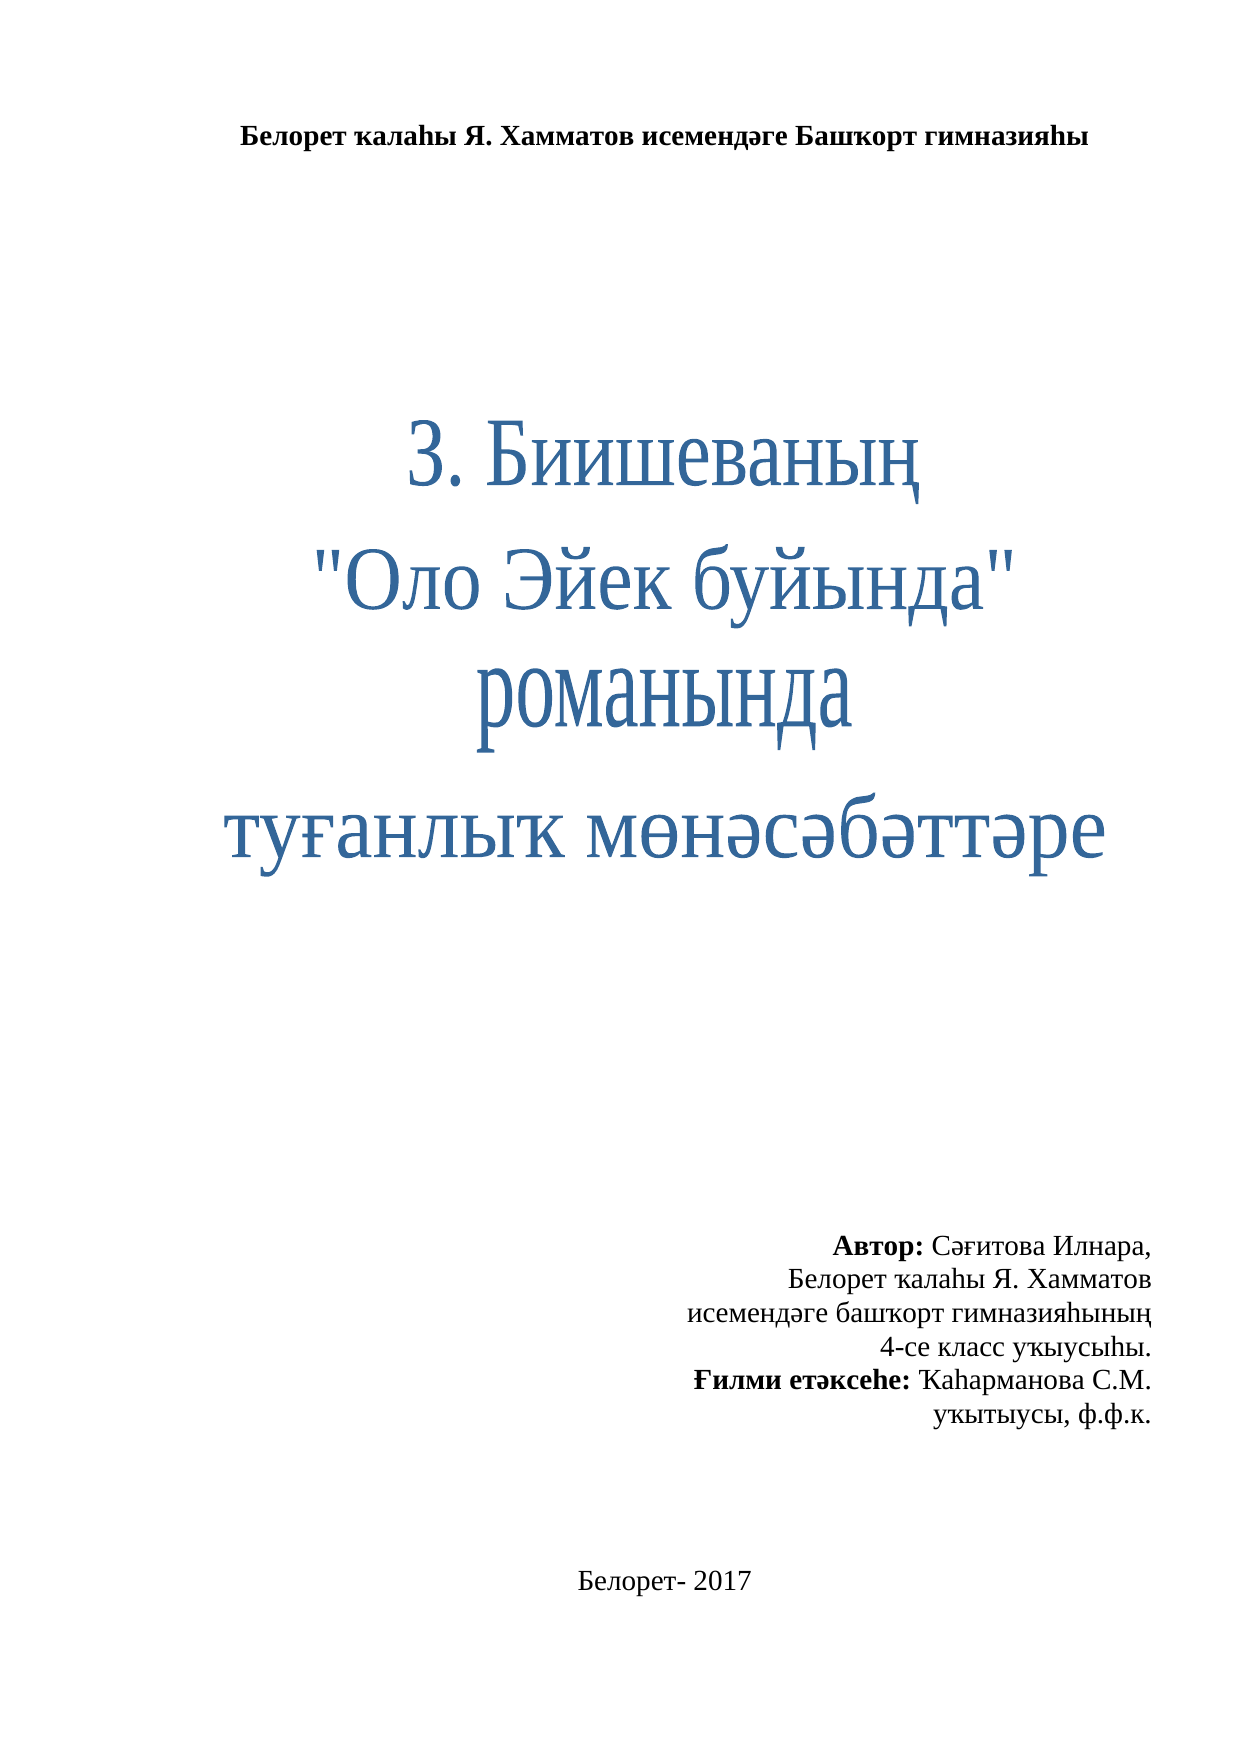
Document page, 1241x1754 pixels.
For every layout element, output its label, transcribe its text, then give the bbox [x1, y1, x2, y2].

text Автор: Сәғитова Илнара, [177, 1228, 1152, 1262]
text Белорет ҡалаһы Я. Хамматов [177, 1262, 1152, 1295]
text 4-се класс уҡыусыһы. [177, 1329, 1152, 1362]
text Ғилми етәксеһе: Ҡаһарманова С.М. [177, 1362, 1152, 1396]
text Белорет- 2017 [177, 1563, 1152, 1597]
text Белорет ҡалаһы Я. Хамматов исемендәге Башҡорт гимназияһы [177, 118, 1152, 152]
text уҡытыусы, ф.ф.к. [177, 1396, 1152, 1429]
text исемендәге башҡорт гимназияһының [177, 1295, 1152, 1329]
